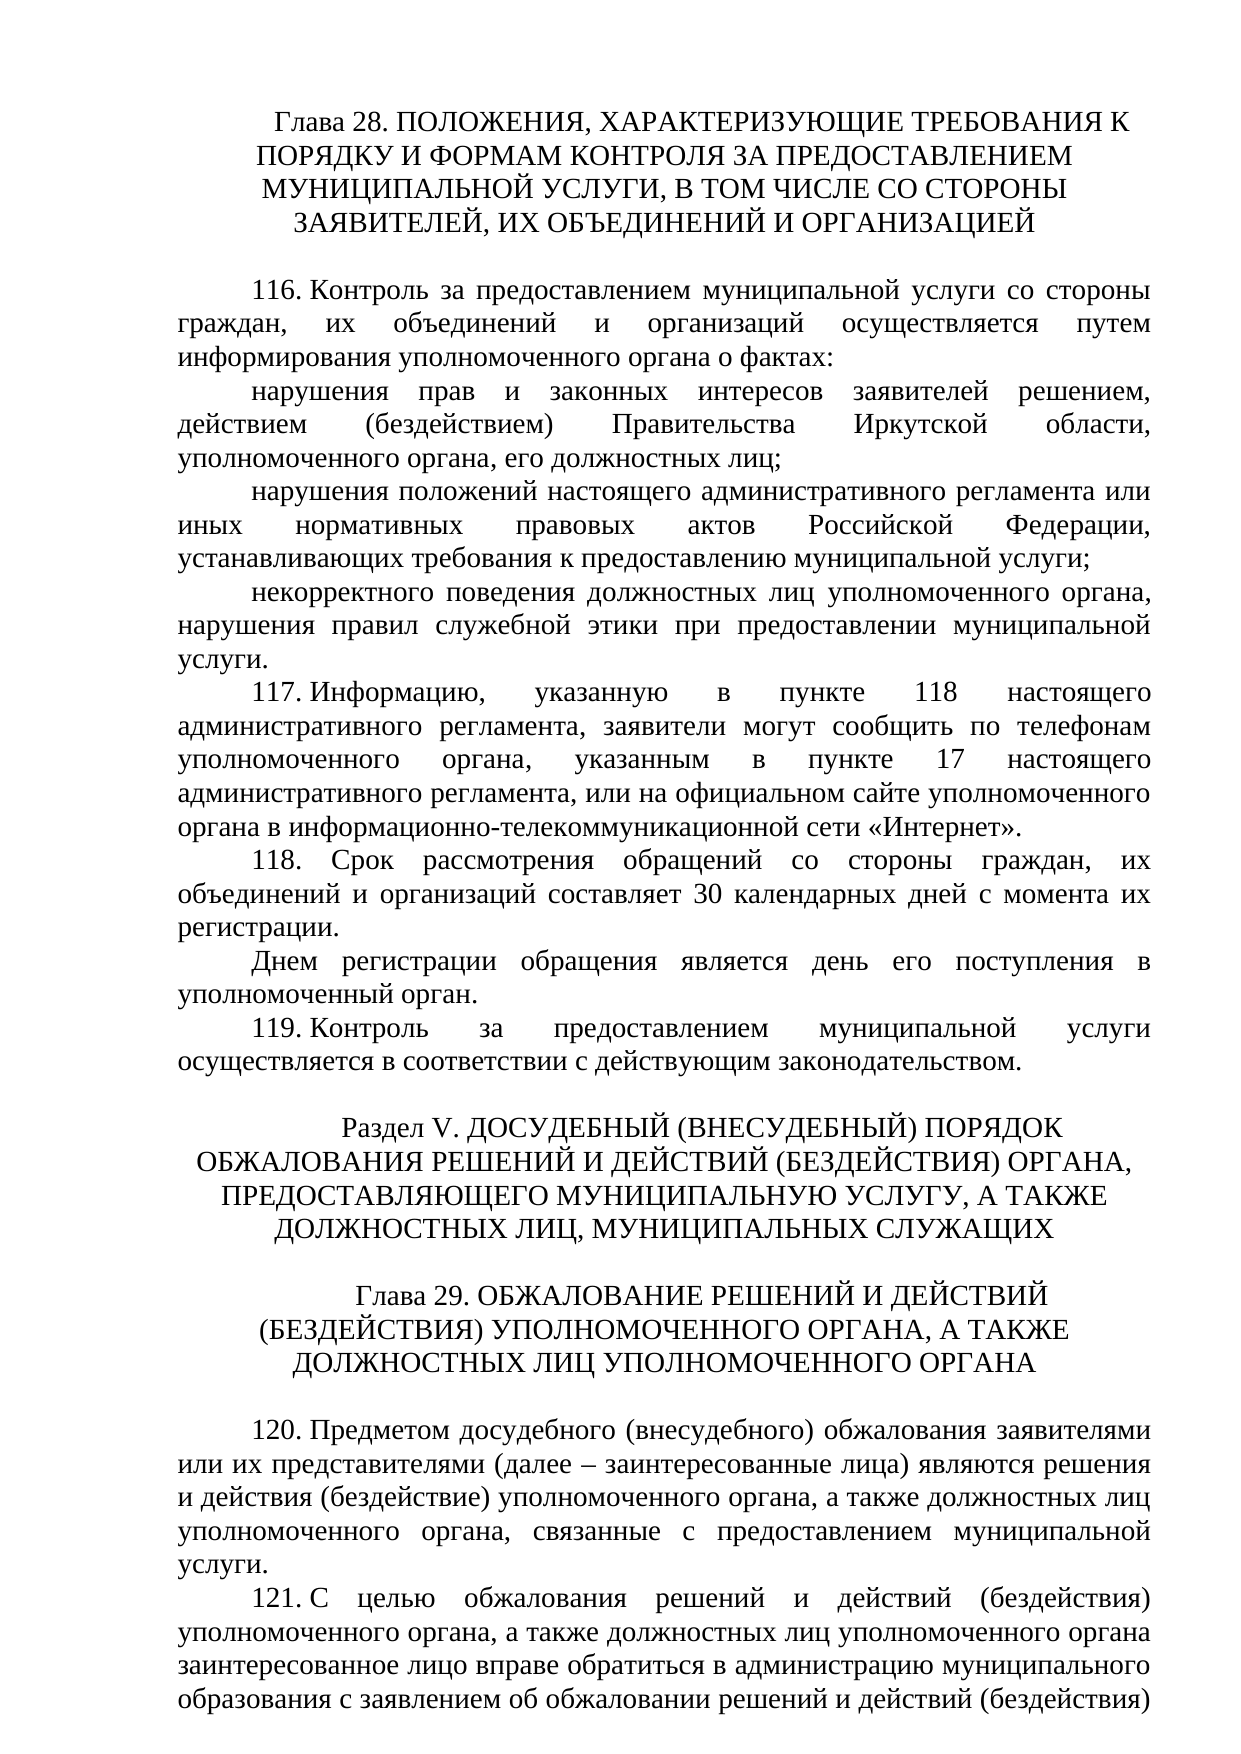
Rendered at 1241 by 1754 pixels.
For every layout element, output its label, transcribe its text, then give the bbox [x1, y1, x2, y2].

text 120. Предметом досудебного (внесудебного) обжалования заявителями или их представителями (далее – заинтересованные лица) являются решения и действия (бездействие) уполномоченного органа, а также должностных лиц уполномоченного органа, связанные с предоставлением муниципальной услуги. [177, 1412, 1152, 1580]
text нарушения положений настоящего административного регламента или иных нормативных правовых актов Российской Федерации, устанавливающих требования к предоставлению муниципальной услуги; [177, 473, 1152, 574]
text Глава 29. ОБЖАЛОВАНИЕ РЕШЕНИЙ И ДЕЙСТВИЙ (БЕЗДЕЙСТВИЯ) УПОЛНОМОЧЕННОГО ОРГАНА, А ТАКЖЕ ДОЛЖНОСТНЫХ ЛИЦ УПОЛНОМОЧЕННОГО ОРГАНА [177, 1278, 1152, 1379]
text Глава 28. ПОЛОЖЕНИЯ, ХАРАКТЕРИЗУЮЩИЕ ТРЕБОВАНИЯ К ПОРЯДКУ И ФОРМАМ КОНТРОЛЯ ЗА ПРЕДОСТАВЛЕНИЕМ МУНИЦИПАЛЬНОЙ УСЛУГИ, В ТОМ ЧИСЛЕ СО СТОРОНЫ ЗАЯВИТЕЛЕЙ, ИХ ОБЪЕДИНЕНИЙ И ОРГАНИЗАЦИЕЙ [177, 104, 1152, 238]
text 117. Информацию, указанную в пункте 118 настоящего административного регламента, заявители могут сообщить по телефонам уполномоченного органа, указанным в пункте 17 настоящего административного регламента, или на официальном сайте уполномоченного органа в информационно-телекоммуникационной сети «Интернет». [177, 674, 1152, 842]
text некорректного поведения должностных лиц уполномоченного органа, нарушения правил служебной этики при предоставлении муниципальной услуги. [177, 574, 1152, 674]
text Днем регистрации обращения является день его поступления в уполномоченный орган. [177, 943, 1152, 1010]
text нарушения прав и законных интересов заявителей решением, действием (бездействием) Правительства Иркутской области, уполномоченного органа, его должностных лиц; [177, 373, 1152, 473]
text 119. Контроль за предоставлением муниципальной услуги осуществляется в соответствии с действующим законодательством. [177, 1010, 1152, 1077]
text 116. Контроль за предоставлением муниципальной услуги со стороны граждан, их объединений и организаций осуществляется путем информирования уполномоченного органа о фактах: [177, 272, 1152, 373]
text Раздел V. ДОСУДЕБНЫЙ (ВНЕСУДЕБНЫЙ) ПОРЯДОК ОБЖАЛОВАНИЯ РЕШЕНИЙ И ДЕЙСТВИЙ (БЕЗДЕЙСТВИЯ) ОРГАНА, ПРЕДОСТАВЛЯЮЩЕГО МУНИЦИПАЛЬНУЮ УСЛУГУ, А ТАКЖЕ ДОЛЖНОСТНЫХ ЛИЦ, МУНИЦИПАЛЬНЫХ СЛУЖАЩИХ [177, 1111, 1152, 1245]
text 118. Срок рассмотрения обращений со стороны граждан, их объединений и организаций составляет 30 календарных дней с момента их регистрации. [177, 842, 1152, 943]
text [177, 1580, 1152, 1714]
